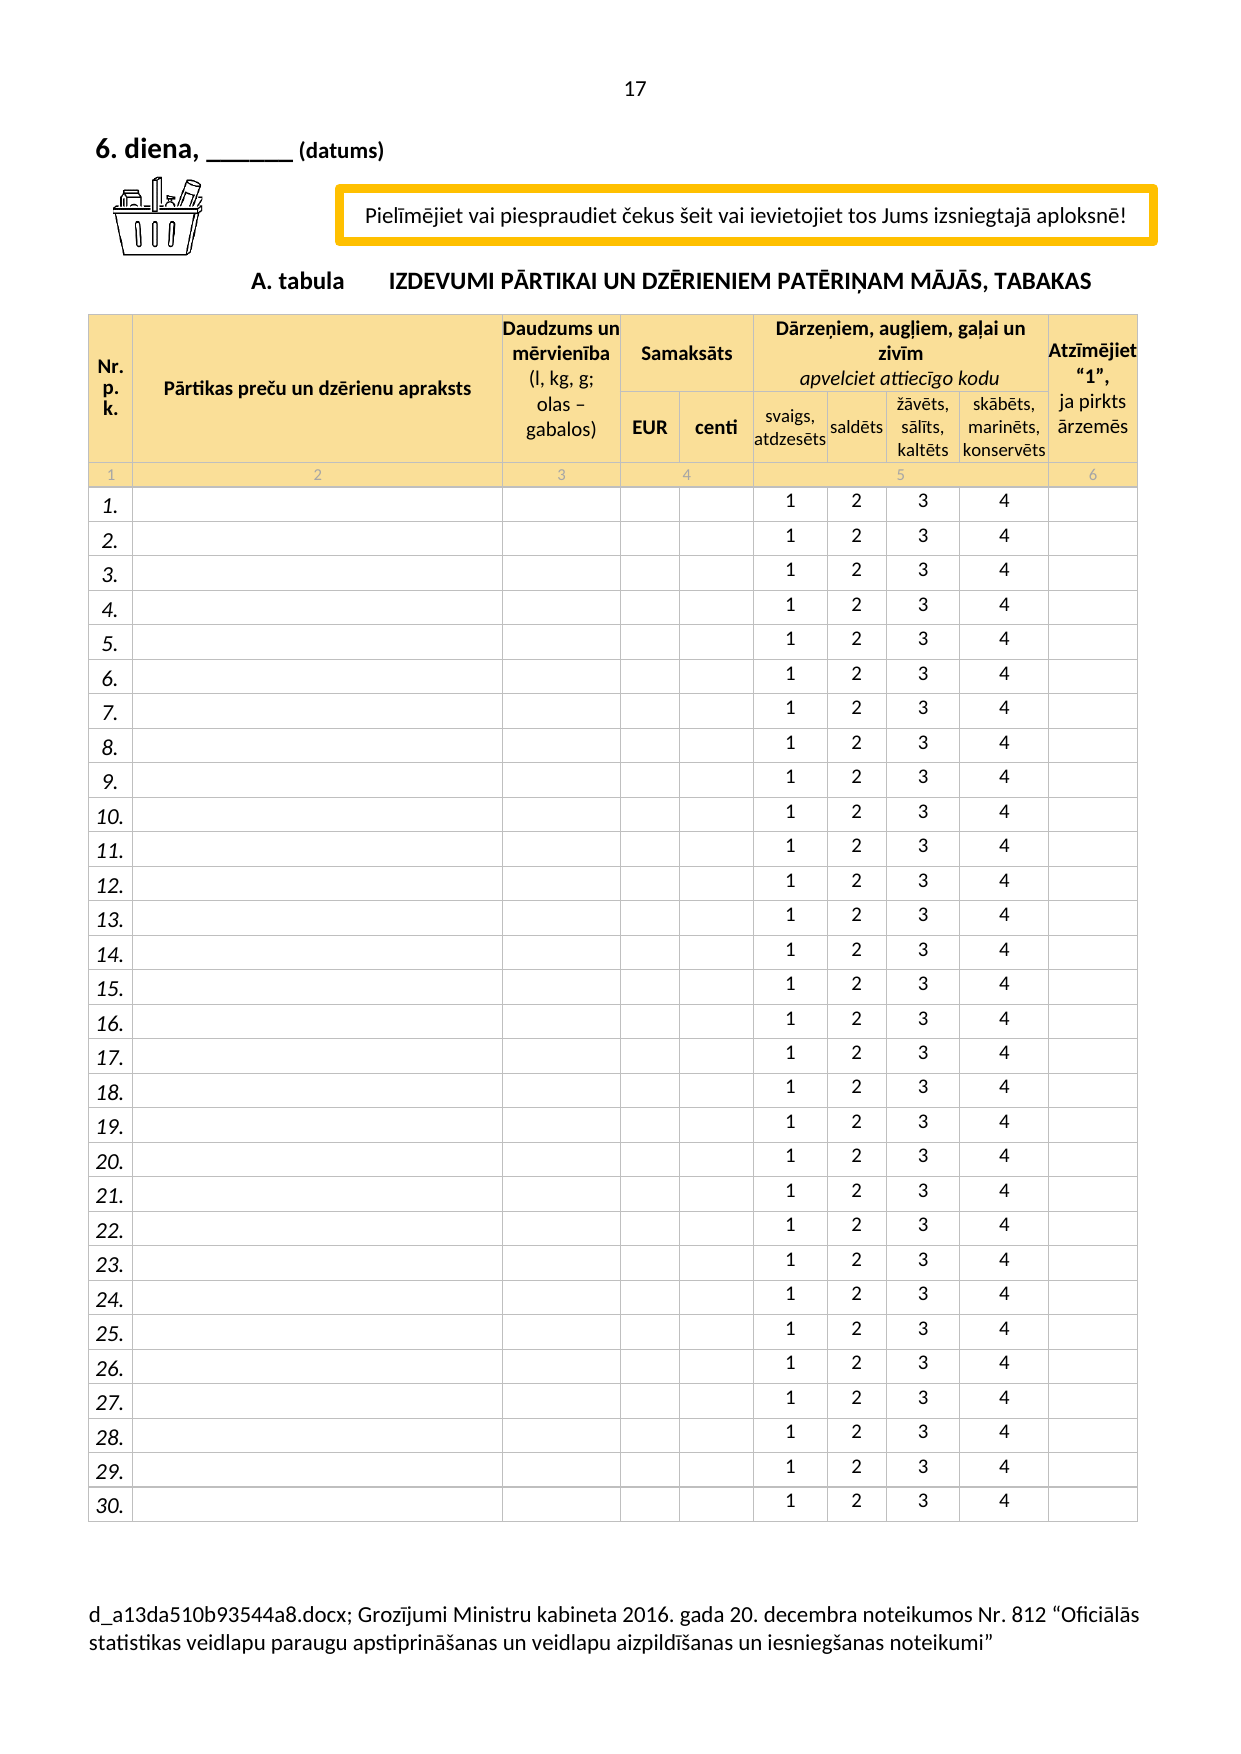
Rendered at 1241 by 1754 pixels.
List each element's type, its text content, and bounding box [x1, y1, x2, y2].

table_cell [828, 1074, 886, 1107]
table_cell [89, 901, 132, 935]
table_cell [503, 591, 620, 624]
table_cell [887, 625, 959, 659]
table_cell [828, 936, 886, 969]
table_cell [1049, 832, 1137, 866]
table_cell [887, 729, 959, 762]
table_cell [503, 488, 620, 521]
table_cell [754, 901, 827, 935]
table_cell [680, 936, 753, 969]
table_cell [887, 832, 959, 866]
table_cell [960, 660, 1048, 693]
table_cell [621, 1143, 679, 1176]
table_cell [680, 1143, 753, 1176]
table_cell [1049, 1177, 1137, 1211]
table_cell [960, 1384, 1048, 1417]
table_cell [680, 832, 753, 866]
text A. tabula IZDEVUMI PĀRTIKAI UN DZĒRIENIEM PATĒRIŅAM MĀJĀS, TABAKAS IZSTRĀDĀJUMIEM [118, 265, 1181, 296]
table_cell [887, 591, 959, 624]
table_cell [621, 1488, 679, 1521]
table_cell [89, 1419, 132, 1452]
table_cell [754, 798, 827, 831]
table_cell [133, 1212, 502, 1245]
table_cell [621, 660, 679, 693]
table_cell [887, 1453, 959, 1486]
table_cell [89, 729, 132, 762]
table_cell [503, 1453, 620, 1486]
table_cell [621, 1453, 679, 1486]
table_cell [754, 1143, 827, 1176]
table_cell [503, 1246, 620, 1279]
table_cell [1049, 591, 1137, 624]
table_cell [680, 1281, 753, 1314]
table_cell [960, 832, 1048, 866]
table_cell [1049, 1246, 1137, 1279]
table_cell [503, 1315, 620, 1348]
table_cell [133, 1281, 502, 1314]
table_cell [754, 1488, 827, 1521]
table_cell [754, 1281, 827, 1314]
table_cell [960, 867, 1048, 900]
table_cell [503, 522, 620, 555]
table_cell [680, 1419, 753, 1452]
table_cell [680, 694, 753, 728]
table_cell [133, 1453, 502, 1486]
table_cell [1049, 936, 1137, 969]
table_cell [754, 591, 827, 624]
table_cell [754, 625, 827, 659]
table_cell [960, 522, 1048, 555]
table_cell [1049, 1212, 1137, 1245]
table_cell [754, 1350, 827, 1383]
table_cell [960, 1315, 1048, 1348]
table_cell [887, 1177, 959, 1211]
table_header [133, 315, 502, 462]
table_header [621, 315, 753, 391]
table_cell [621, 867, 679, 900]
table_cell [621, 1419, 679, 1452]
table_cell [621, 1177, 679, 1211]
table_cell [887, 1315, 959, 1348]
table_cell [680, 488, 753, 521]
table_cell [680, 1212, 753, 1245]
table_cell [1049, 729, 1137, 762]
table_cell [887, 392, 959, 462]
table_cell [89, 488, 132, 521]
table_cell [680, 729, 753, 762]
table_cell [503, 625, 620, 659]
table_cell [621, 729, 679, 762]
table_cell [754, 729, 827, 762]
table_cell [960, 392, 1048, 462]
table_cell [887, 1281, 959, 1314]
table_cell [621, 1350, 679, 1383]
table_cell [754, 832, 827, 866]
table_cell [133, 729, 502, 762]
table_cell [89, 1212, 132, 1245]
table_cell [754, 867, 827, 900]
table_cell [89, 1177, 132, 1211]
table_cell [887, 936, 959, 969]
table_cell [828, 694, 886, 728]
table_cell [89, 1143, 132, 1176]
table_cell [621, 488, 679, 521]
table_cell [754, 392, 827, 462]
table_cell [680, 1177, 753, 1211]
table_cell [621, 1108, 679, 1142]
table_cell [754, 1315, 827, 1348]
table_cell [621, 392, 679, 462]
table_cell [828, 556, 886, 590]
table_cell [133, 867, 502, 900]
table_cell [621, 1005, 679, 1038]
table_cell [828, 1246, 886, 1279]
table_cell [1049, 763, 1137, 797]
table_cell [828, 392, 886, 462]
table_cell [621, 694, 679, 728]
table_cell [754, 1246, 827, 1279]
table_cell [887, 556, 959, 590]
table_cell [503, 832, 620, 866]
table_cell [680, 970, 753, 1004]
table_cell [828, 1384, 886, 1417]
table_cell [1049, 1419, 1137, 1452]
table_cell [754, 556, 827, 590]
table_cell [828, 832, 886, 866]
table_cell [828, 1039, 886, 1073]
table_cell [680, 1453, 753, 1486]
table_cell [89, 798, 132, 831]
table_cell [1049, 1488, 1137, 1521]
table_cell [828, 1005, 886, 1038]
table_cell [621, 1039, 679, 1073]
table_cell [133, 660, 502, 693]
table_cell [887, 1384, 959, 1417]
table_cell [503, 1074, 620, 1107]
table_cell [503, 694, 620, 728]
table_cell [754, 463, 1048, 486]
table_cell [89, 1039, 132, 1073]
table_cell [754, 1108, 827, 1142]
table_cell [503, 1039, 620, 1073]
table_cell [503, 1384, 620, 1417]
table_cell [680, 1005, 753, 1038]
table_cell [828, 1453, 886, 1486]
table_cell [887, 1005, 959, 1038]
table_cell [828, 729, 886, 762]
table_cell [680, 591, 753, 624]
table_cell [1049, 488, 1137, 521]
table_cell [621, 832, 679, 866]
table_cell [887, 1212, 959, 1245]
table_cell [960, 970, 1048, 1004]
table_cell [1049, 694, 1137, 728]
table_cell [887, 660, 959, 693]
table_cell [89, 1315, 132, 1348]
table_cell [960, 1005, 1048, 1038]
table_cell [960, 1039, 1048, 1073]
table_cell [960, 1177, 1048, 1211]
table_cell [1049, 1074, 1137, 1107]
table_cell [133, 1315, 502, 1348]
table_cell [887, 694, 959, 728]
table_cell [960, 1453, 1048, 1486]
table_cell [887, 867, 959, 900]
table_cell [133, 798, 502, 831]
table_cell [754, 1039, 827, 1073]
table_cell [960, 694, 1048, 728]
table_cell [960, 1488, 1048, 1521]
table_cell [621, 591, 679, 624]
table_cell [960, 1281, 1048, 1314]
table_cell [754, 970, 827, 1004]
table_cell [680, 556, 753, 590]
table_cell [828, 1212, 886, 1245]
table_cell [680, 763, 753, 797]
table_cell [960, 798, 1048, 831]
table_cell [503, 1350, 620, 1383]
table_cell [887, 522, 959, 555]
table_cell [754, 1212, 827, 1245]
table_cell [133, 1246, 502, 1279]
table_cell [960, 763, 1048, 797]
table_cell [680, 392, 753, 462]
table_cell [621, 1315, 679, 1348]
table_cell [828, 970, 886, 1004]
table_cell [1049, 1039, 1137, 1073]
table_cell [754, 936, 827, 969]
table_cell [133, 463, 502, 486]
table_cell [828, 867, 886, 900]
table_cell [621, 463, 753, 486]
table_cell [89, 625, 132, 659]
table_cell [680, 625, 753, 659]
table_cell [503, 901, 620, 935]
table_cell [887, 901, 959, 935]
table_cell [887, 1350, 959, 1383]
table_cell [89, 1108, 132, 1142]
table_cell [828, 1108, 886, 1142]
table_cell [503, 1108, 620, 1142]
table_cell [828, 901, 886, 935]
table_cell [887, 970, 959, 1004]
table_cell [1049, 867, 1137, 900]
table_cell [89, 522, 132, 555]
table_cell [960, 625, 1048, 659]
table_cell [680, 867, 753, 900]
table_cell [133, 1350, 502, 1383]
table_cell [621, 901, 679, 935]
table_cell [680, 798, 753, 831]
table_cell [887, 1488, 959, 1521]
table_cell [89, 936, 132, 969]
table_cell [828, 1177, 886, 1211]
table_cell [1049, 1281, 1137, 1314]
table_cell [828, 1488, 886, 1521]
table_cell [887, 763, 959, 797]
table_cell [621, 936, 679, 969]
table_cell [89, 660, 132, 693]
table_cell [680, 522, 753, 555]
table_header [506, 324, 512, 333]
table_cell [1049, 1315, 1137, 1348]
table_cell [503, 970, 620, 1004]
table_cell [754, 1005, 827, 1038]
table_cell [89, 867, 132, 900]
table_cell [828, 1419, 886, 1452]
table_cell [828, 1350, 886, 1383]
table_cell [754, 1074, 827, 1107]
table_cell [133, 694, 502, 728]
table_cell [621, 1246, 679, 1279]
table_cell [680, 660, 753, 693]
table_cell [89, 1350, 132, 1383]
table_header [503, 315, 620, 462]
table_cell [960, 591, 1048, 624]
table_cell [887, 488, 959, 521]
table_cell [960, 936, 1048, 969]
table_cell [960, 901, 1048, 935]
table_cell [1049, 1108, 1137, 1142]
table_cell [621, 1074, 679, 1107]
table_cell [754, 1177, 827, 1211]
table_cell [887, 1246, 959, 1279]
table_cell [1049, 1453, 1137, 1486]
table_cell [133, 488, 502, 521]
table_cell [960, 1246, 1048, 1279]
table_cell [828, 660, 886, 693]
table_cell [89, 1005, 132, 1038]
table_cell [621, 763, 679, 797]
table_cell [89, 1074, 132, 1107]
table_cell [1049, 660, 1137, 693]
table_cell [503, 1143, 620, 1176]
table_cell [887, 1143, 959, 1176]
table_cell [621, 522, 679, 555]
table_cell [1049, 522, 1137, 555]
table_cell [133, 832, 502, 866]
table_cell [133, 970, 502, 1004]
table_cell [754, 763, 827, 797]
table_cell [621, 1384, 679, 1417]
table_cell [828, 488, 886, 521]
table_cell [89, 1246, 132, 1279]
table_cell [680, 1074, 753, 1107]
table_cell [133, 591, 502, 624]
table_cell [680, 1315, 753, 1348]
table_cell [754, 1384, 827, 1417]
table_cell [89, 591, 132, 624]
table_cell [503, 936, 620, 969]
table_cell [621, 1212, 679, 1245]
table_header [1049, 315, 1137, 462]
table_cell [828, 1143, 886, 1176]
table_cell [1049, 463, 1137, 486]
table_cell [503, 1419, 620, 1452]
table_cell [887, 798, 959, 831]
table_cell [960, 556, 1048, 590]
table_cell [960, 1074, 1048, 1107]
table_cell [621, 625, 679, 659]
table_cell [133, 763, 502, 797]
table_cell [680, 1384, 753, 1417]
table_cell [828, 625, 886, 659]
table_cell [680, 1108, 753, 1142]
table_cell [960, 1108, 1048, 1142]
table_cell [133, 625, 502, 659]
picture [111, 175, 202, 254]
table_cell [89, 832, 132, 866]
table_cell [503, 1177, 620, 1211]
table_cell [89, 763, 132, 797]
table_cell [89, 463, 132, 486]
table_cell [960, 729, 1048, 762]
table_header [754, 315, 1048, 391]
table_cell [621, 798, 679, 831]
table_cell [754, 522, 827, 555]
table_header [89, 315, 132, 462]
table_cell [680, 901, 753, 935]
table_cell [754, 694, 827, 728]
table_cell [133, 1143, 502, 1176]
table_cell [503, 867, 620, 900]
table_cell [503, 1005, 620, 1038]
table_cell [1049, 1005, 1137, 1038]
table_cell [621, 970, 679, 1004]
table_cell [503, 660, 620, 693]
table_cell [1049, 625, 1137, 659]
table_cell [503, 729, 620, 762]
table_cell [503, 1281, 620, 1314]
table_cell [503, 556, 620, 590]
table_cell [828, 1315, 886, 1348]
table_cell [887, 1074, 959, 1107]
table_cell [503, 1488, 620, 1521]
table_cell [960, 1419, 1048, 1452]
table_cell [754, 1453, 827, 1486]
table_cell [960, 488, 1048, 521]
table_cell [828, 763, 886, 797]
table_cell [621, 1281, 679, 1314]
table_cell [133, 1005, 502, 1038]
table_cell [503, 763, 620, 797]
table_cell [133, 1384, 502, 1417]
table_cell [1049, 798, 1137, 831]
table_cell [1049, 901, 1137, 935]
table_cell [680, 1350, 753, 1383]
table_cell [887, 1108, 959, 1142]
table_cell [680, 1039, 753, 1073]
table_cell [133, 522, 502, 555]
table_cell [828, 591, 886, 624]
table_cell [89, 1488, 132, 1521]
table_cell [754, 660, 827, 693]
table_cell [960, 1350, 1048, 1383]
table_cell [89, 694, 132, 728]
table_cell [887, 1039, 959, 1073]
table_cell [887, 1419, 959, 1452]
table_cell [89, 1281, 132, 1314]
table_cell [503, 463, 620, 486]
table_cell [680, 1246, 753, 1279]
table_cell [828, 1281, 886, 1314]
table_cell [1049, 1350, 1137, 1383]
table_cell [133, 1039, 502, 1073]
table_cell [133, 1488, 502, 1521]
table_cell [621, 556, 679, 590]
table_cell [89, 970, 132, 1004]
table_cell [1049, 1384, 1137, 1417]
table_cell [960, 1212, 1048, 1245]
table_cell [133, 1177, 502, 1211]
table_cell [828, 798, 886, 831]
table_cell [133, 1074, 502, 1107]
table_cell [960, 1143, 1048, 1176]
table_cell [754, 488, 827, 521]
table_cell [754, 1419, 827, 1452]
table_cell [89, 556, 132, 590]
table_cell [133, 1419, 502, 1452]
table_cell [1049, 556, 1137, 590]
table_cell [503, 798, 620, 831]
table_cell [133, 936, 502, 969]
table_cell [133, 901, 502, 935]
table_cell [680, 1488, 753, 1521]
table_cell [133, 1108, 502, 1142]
text 6. diena, ______ (datums) [89, 130, 1181, 166]
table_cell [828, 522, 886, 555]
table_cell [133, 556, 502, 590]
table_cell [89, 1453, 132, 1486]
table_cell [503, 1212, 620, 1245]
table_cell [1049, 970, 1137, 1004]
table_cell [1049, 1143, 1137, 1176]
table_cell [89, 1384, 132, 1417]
